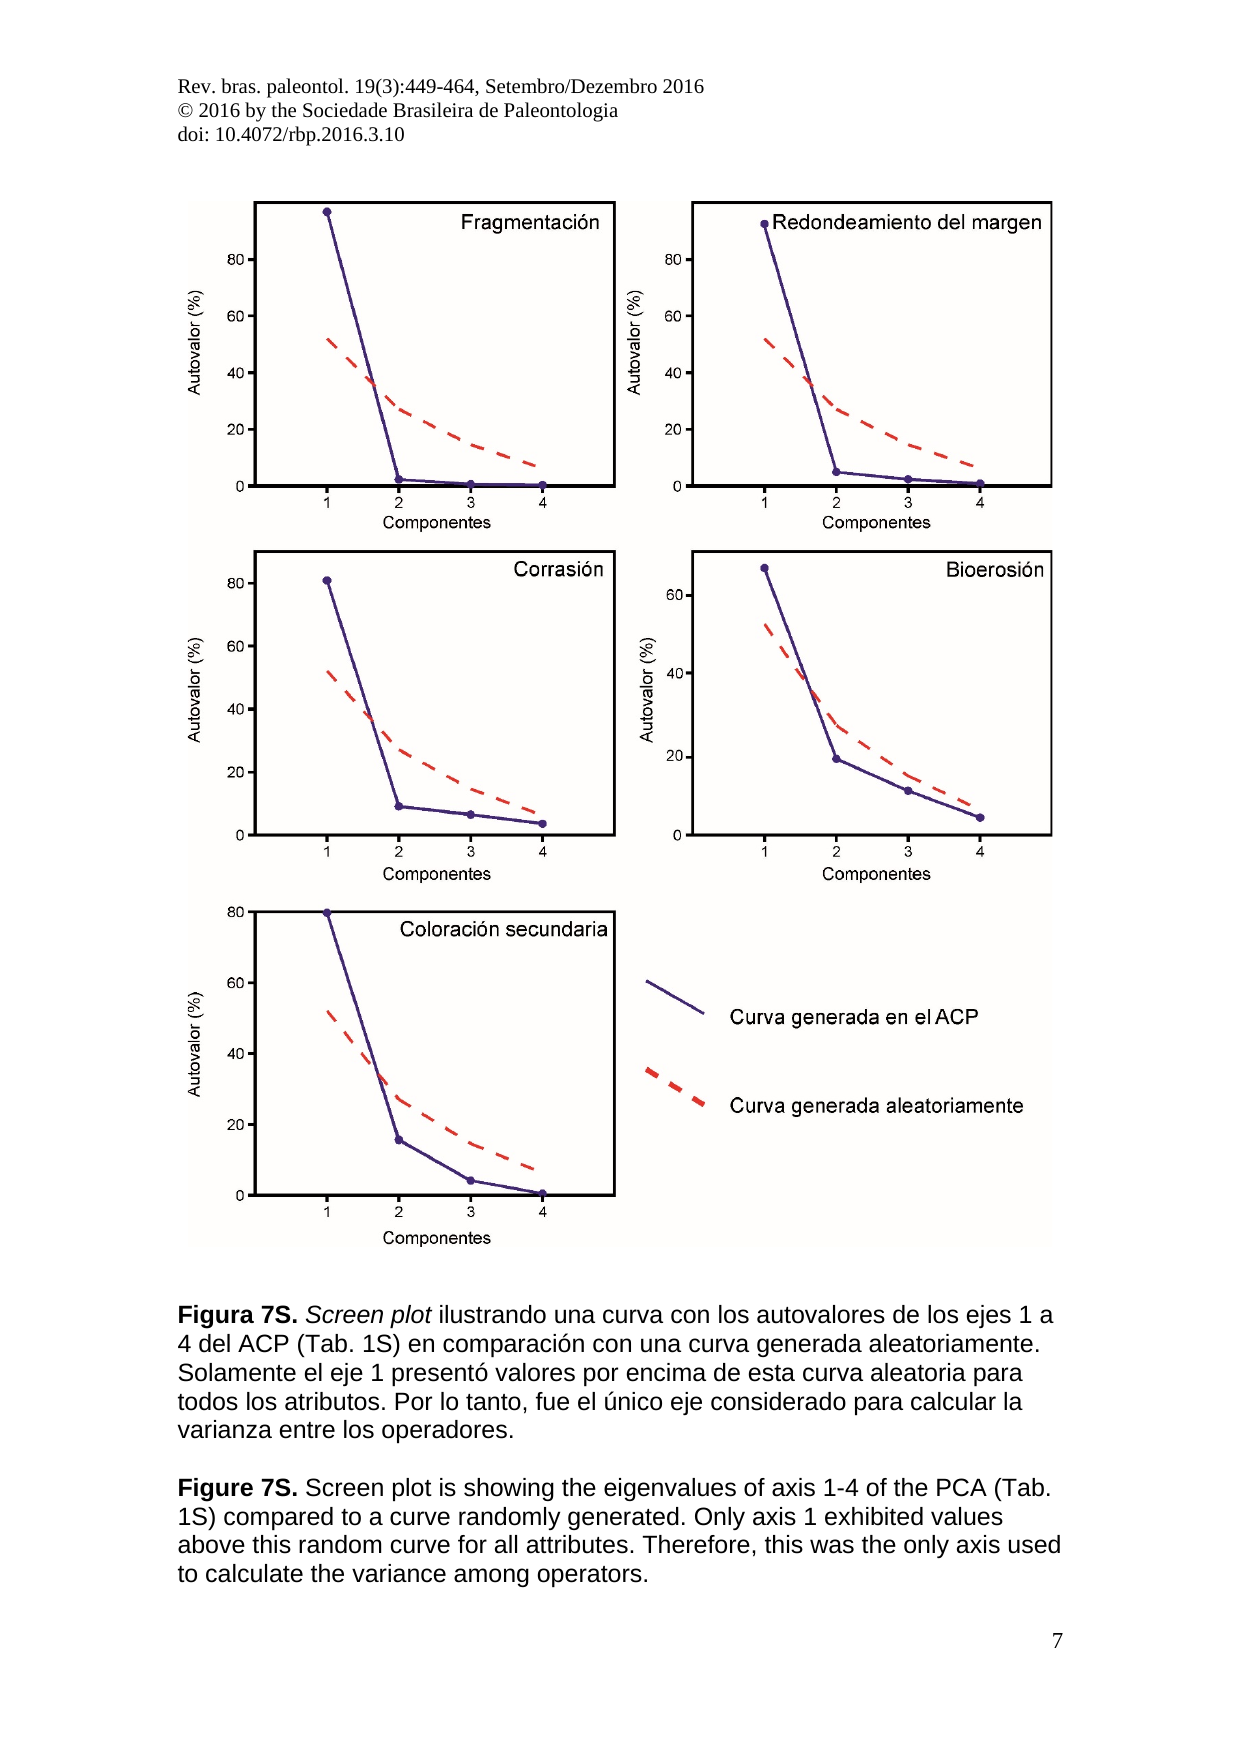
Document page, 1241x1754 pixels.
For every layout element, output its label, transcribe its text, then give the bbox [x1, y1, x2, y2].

text Figure 7S. Screen plot is showing the eigenvalues of axis 1-4 of the PCA (Tab. 1S) compared to a curve randomly generated. Only axis 1 exhibited values above this random curve for all attributes. Therefore, this was the only axis used to calculate the variance among operators. [177, 1473, 1063, 1588]
text Figura 7S. Screen plot ilustrando una curva con los autovalores de los ejes 1 a 4 del ACP (Tab. 1S) en comparación con una curva generada aleatoriamente. Solamente el eje 1 presentó valores por encima de esta curva aleatoria para todos los atributos. Por lo tanto, fue el único eje considerado para calcular la varianza entre los operadores. [177, 1301, 1063, 1444]
picture [187, 201, 1053, 1247]
